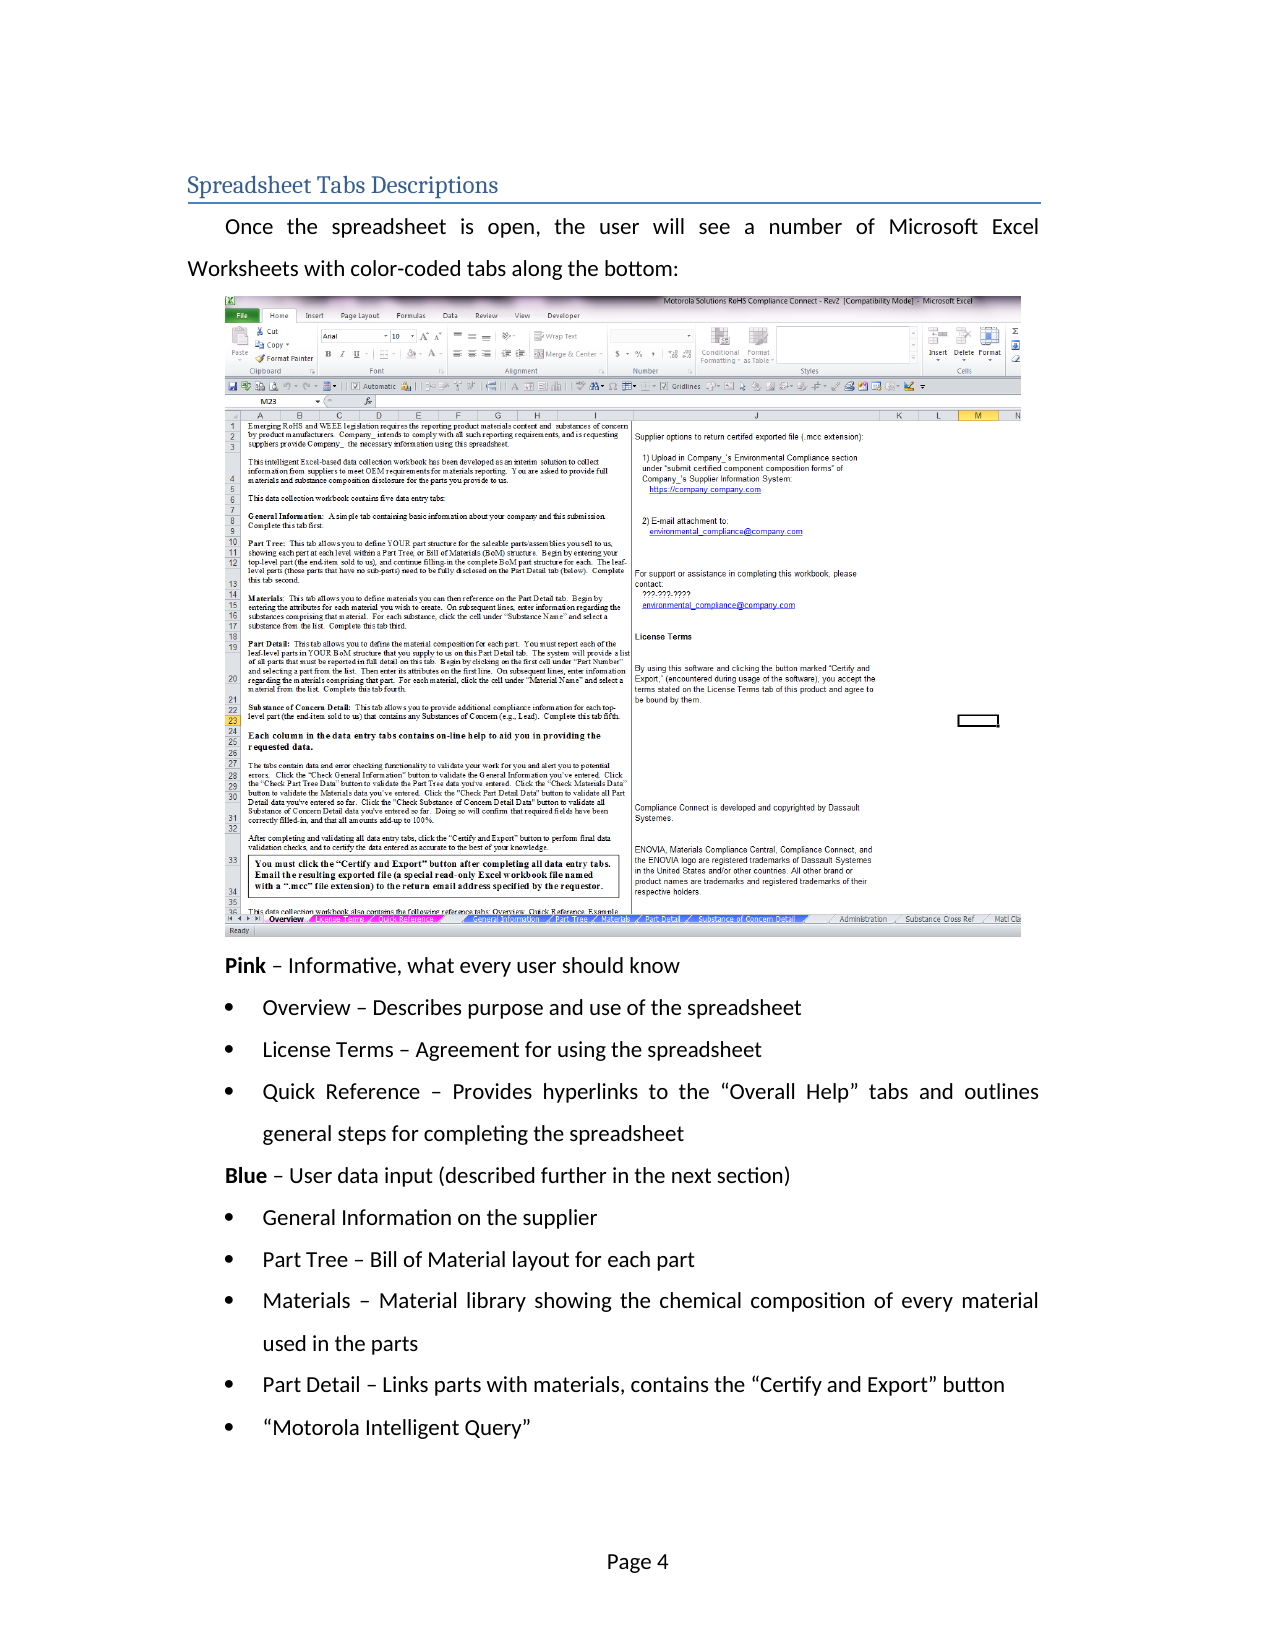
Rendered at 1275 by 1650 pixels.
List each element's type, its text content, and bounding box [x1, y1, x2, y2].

list Quick Reference – Provides hyperlinks to the “Overall Help” tabs and outlines general steps for completing the spreadsheet [225, 1077, 1041, 1147]
picture [225, 296, 1021, 937]
list Part Tree – Bill of Material layout for each part [225, 1245, 1041, 1273]
subtitle Spreadsheet Tabs Descriptions [187, 171, 1041, 204]
list Part Detail – Links parts with materials, contains the “Certify and Export” button [225, 1371, 1041, 1399]
list General Information on the supplier [225, 1203, 1041, 1231]
list “Motorola Intelligent Query” [225, 1413, 1041, 1441]
list Overview – Describes purpose and use of the spreadsheet [225, 993, 1041, 1021]
text Blue – User data input (described further in the next section) [187, 1161, 1041, 1189]
list License Terms – Agreement for using the spreadsheet [225, 1035, 1041, 1063]
text Once the spreadsheet is open, the user will see a number of Microsoft Excel Worksheets with color-coded tabs along the bottom: [187, 212, 1041, 282]
list Materials – Material library showing the chemical composition of every material used in the parts [225, 1287, 1041, 1357]
text Pink – Informative, what every user should know [187, 951, 1041, 979]
